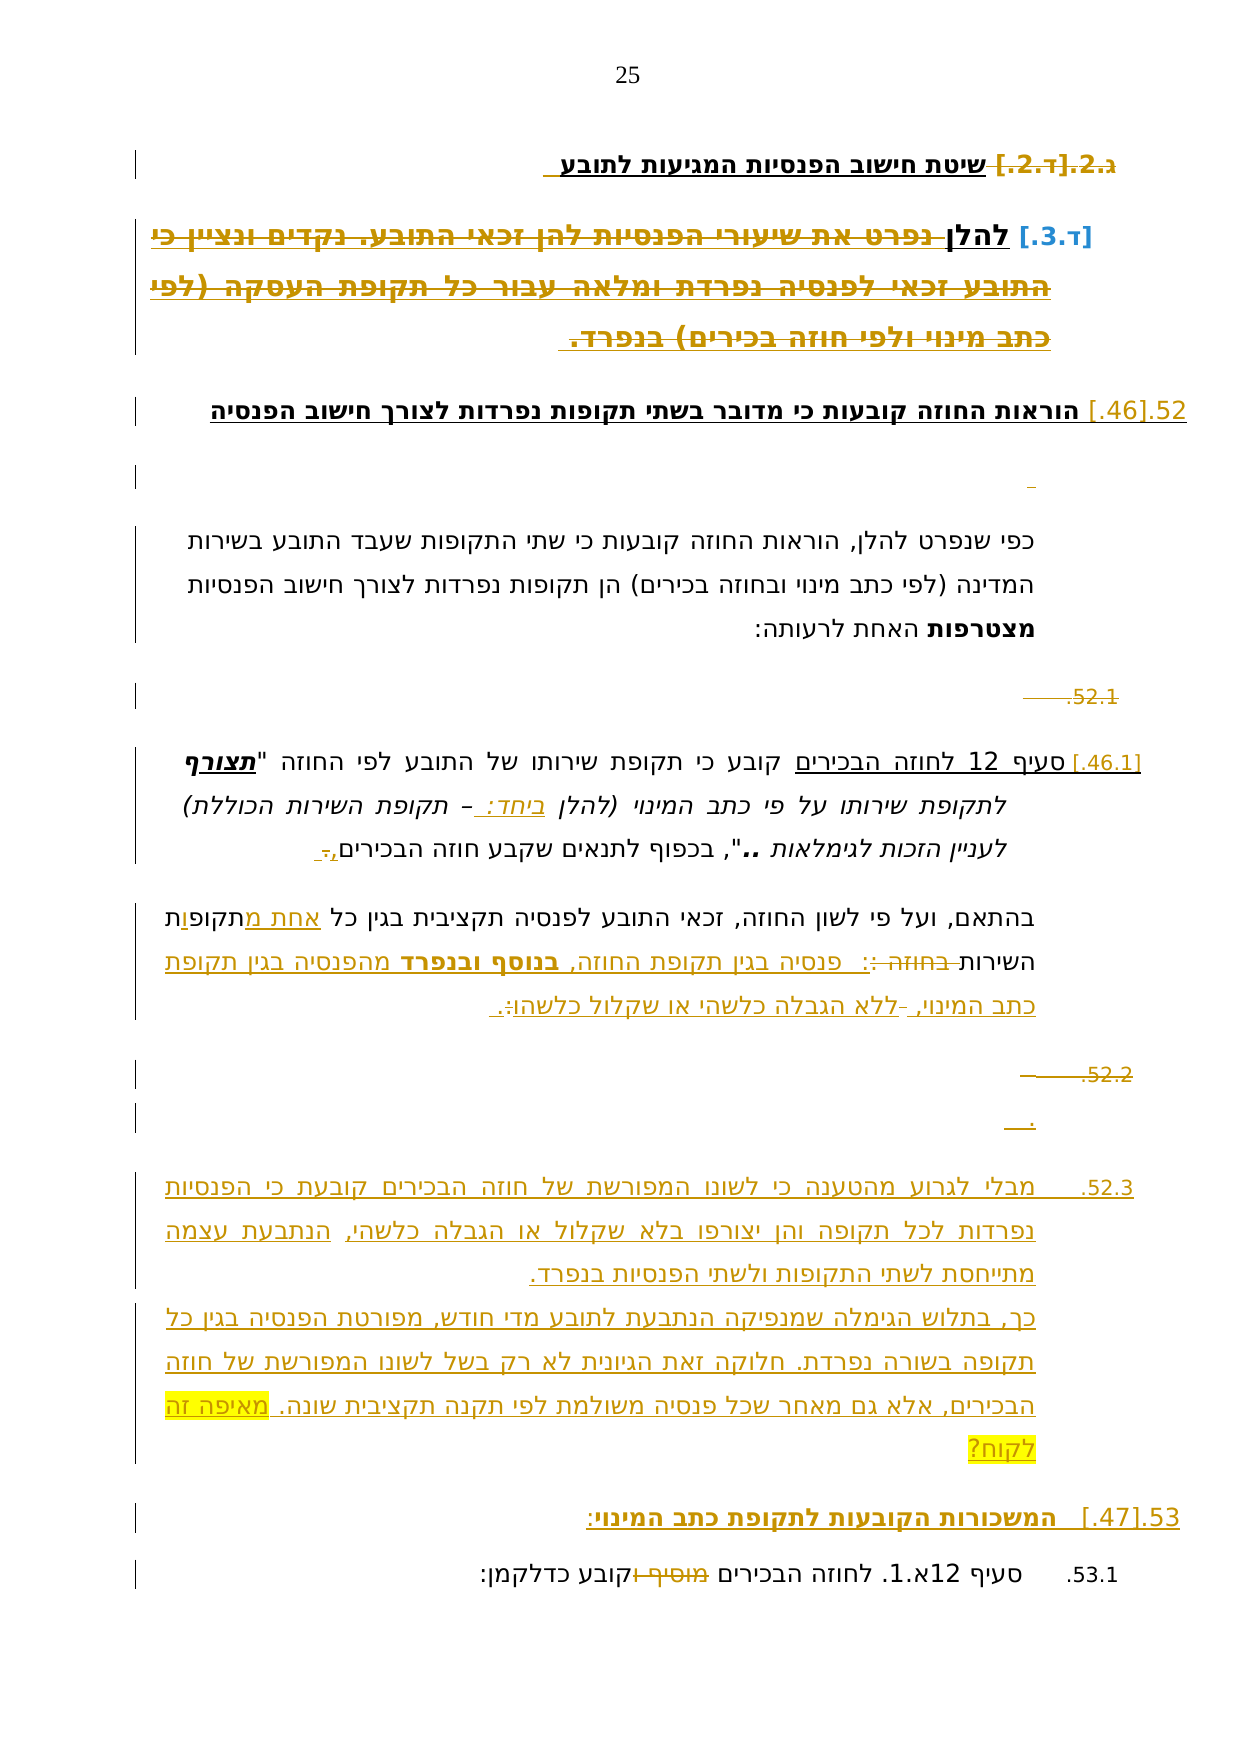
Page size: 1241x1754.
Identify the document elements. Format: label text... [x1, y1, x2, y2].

list סעיף 12א.1. לחוזה הבכירים קובע כדלקמן: [187, 1559, 1066, 1589]
text בהתאם, ועל פי לשון החוזה, זכאי התובע לפנסיה תקציבית בגין כל תקופת השירות [165, 903, 1036, 1020]
text כפי שנפרט להלן, הוראות החוזה קובעות כי שתי התקופות שעבד התובע בשירות המדינה (לפי כתב מינוי ובחוזה בכירים) הן תקופות נפרדות לצורך חישוב הפנסיות מצטרפות האחת לרעותה: [187, 526, 1036, 643]
list הוראות החוזה קובעות כי מדובר בשתי תקופות נפרדות לצורך חישוב הפנסיה [150, 397, 1080, 426]
subtitle שיטת חישוב הפנסיות המגיעות לתובע [150, 150, 1051, 179]
list סעיף 12 לחוזה הבכירים קובע כי תקופת שירותו של התובע לפי החוזה "תצורף לתקופת שירותו על פי כתב המינוי (להלן – תקופת השירות הכוללת) לעניין הזכות לגימלאות ..", בכפוף לתנאים שקבע חוזה הבכירים [179, 747, 1066, 864]
